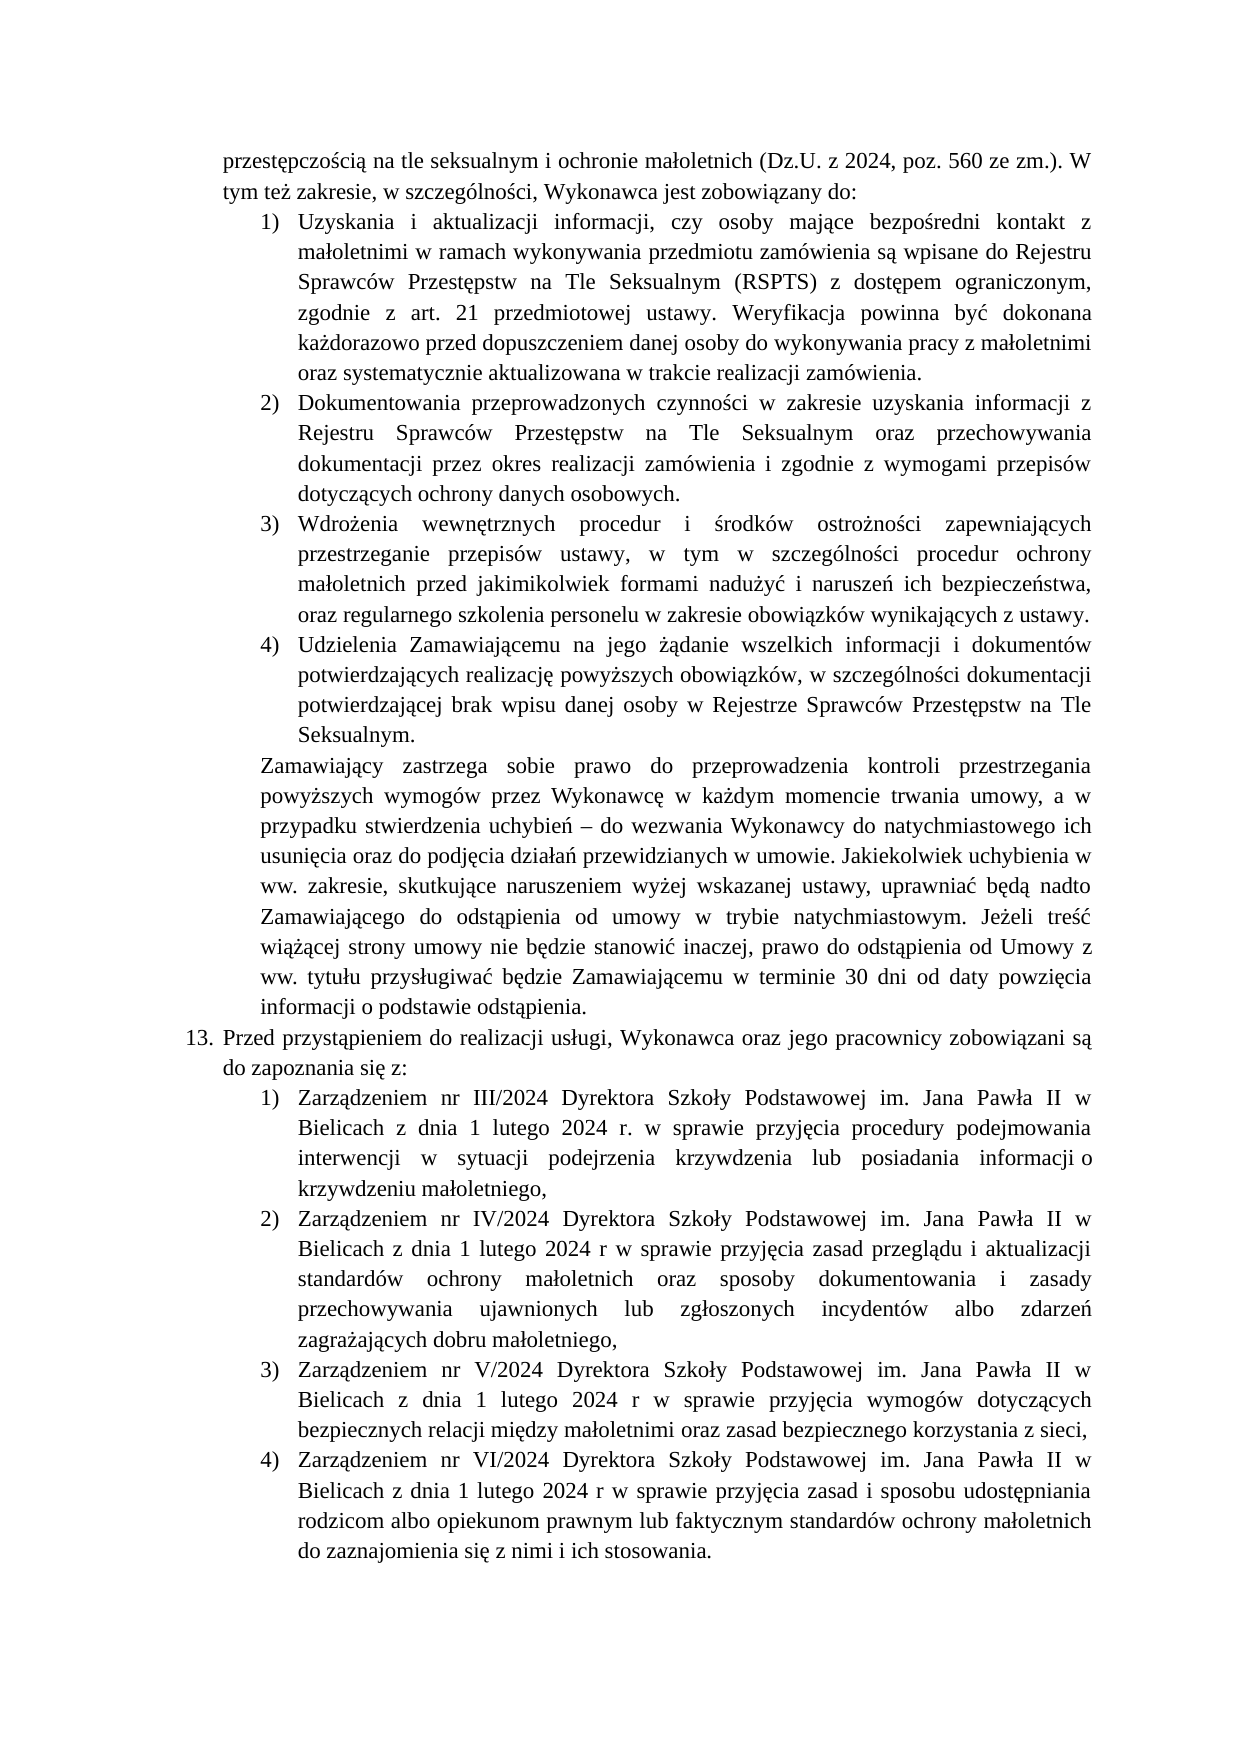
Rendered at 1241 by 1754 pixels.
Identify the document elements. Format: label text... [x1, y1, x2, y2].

list Uzyskania i aktualizacji informacji, czy osoby mające bezpośredni kontakt z małoletnimi w ramach wykonywania przedmiotu zamówienia są wpisane do Rejestru Sprawców Przestępstw na Tle Seksualnym (RSPTS) z dostępem ograniczonym, zgodnie z art. 21 przedmiotowej ustawy. Weryfikacja powinna być dokonana każdorazowo przed dopuszczeniem danej osoby do wykonywania pracy z małoletnimi oraz systematycznie aktualizowana w trakcie realizacji zamówienia. [260, 208, 1093, 385]
list Zarządzeniem nr V/2024 Dyrektora Szkoły Podstawowej im. Jana Pawła II w Bielicach z dnia 1 lutego 2024 r w sprawie przyjęcia wymogów dotyczących bezpiecznych relacji między małoletnimi oraz zasad bezpiecznego korzystania z sieci, [260, 1356, 1093, 1443]
list Zarządzeniem nr IV/2024 Dyrektora Szkoły Podstawowej im. Jana Pawła II w Bielicach z dnia 1 lutego 2024 r w sprawie przyjęcia zasad przeglądu i aktualizacji standardów ochrony małoletnich oraz sposoby dokumentowania i zasady przechowywania ujawnionych lub zgłoszonych incydentów albo zdarzeń zagrażających dobru małoletniego, [260, 1205, 1093, 1352]
list Dokumentowania przeprowadzonych czynności w zakresie uzyskania informacji z Rejestru Sprawców Przestępstw na Tle Seksualnym oraz przechowywania dokumentacji przez okres realizacji zamówienia i zgodnie z wymogami przepisów dotyczących ochrony danych osobowych. [260, 389, 1093, 506]
list Udzielenia Zamawiającemu na jego żądanie wszelkich informacji i dokumentów potwierdzających realizację powyższych obowiązków, w szczególności dokumentacji potwierdzającej brak wpisu danej osoby w Rejestrze Sprawców Przestępstw na Tle Seksualnym. [260, 631, 1093, 748]
list Zarządzeniem nr VI/2024 Dyrektora Szkoły Podstawowej im. Jana Pawła II w Bielicach z dnia 1 lutego 2024 r w sprawie przyjęcia zasad i sposobu udostępniania rodzicom albo opiekunom prawnym lub faktycznym standardów ochrony małoletnich do zaznajomienia się z nimi i ich stosowania. [260, 1447, 1093, 1563]
list Przed przystąpieniem do realizacji usługi, Wykonawca oraz jego pracownicy zobowiązani są do zapoznania się z: [185, 1024, 1093, 1080]
list Zarządzeniem nr III/2024 Dyrektora Szkoły Podstawowej im. Jana Pawła II w Bielicach z dnia 1 lutego 2024 r. w sprawie przyjęcia procedury podejmowania interwencji w sytuacji podejrzenia krzywdzenia lub posiadania informacji o krzywdzeniu małoletniego, [260, 1084, 1093, 1201]
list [185, 148, 1093, 204]
text Zamawiający zastrzega sobie prawo do przeprowadzenia kontroli przestrzegania powyższych wymogów przez Wykonawcę w każdym momencie trwania umowy, a w przypadku stwierdzenia uchybień – do wezwania Wykonawcy do natychmiastowego ich usunięcia oraz do podjęcia działań przewidzianych w umowie. Jakiekolwiek uchybienia w ww. zakresie, skutkujące naruszeniem wyżej wskazanej ustawy, uprawniać będą nadto Zamawiającego do odstąpienia od umowy w trybie natychmiastowym. Jeżeli treść wiążącej strony umowy nie będzie stanowić inaczej, prawo do odstąpienia od Umowy z ww. tytułu przysługiwać będzie Zamawiającemu w terminie 30 dni od daty powzięcia informacji o podstawie odstąpienia. [260, 752, 1093, 1020]
list Wdrożenia wewnętrznych procedur i środków ostrożności zapewniających przestrzeganie przepisów ustawy, w tym w szczególności procedur ochrony małoletnich przed jakimikolwiek formami nadużyć i naruszeń ich bezpieczeństwa, oraz regularnego szkolenia personelu w zakresie obowiązków wynikających z ustawy. [260, 510, 1093, 627]
